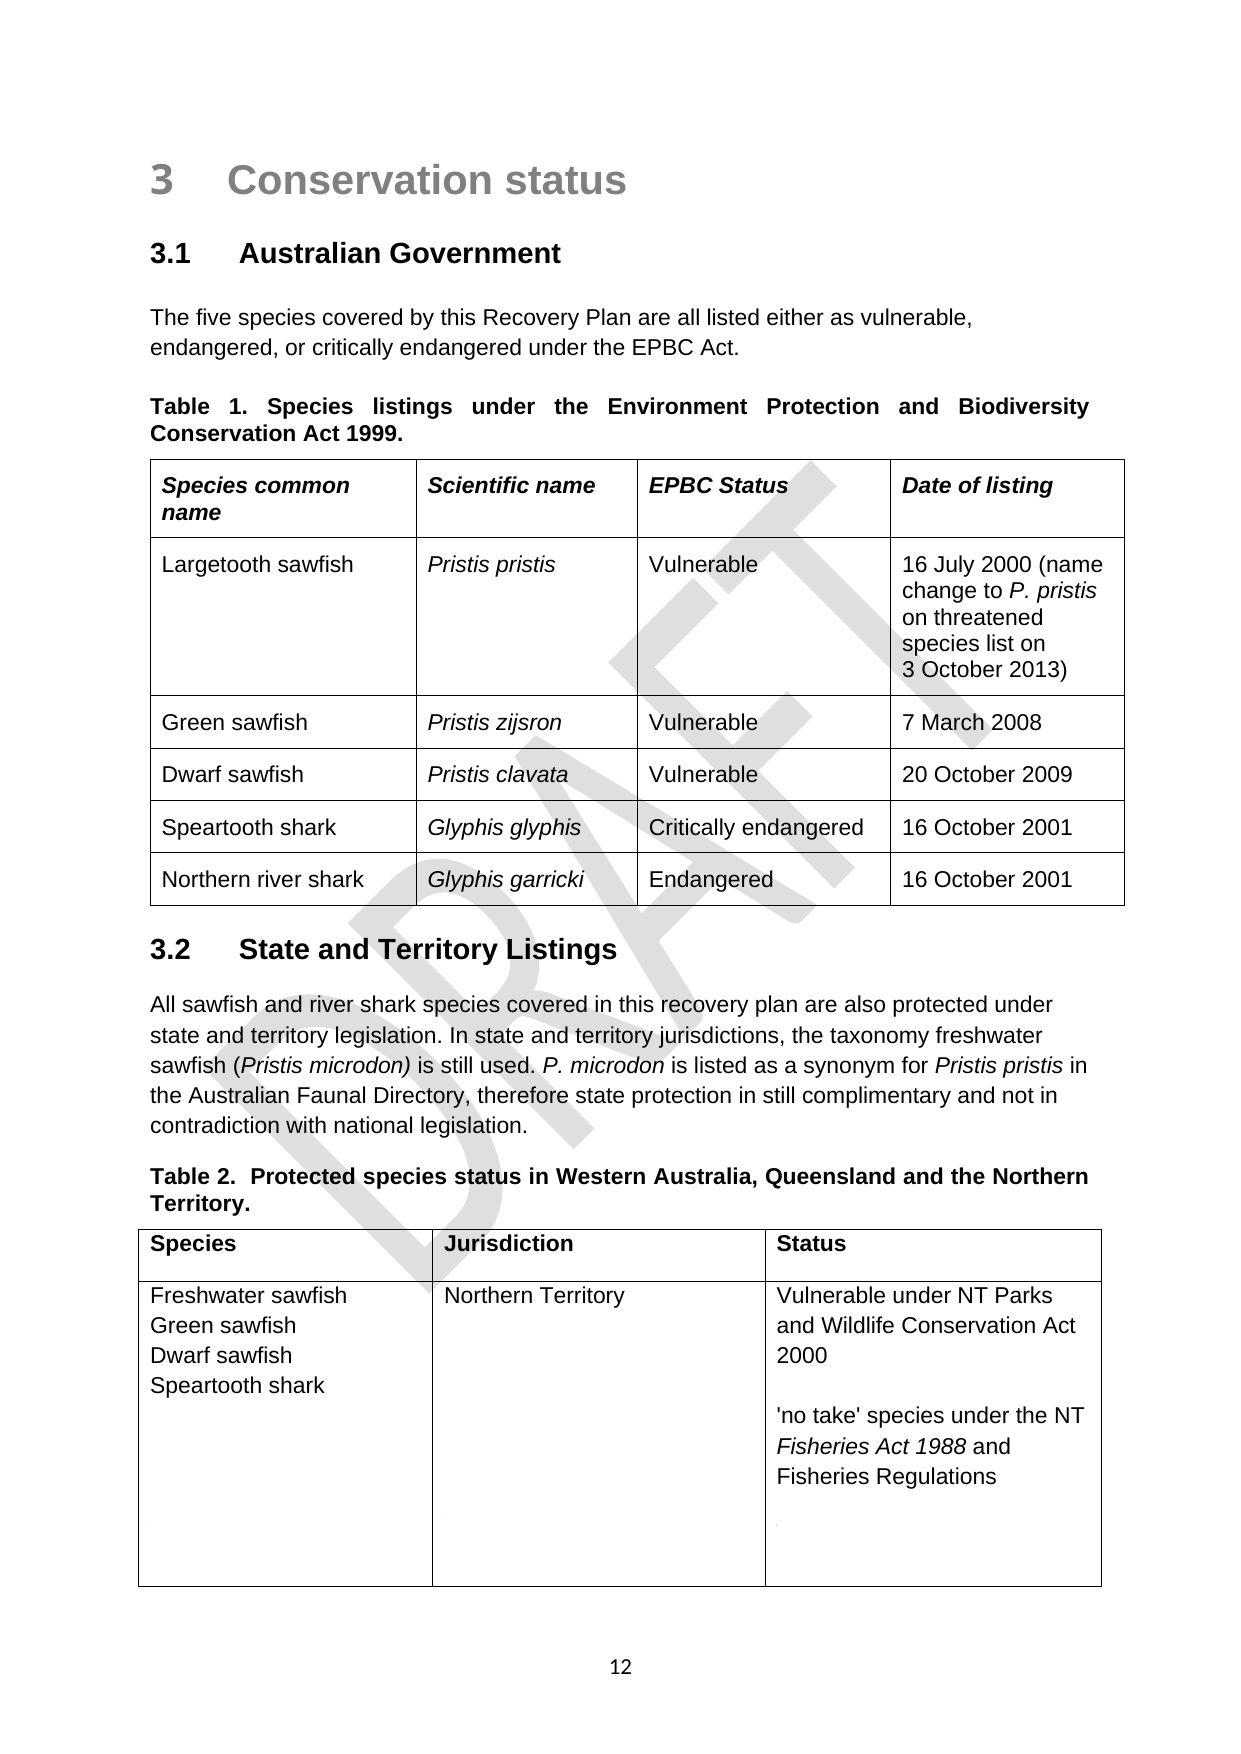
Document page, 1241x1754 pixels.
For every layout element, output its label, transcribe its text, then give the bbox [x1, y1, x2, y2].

table_cell Dwarf sawfish [151, 749, 416, 800]
table_cell Green sawfish [151, 696, 416, 747]
text Table 2. Protected species status in Western Australia, Queensland and the Northern Territory. [150, 1163, 1090, 1216]
table_cell 20 October 2009 [891, 749, 1124, 800]
text The five species covered by this Recovery Plan are all listed either as vulnerable, endangered, or critically endangered under the EPBC Act. [150, 304, 1090, 360]
table_cell Endangered [638, 853, 890, 905]
text All sawfish and river shark species covered in this recovery plan are also protected under state and territory legislation. In state and territory jurisdictions, the taxonomy freshwater sawfish (Pristis microdon) is still used. P. microdon is listed as a synonym for Pristis pristis in the Australian Faunal Directory, therefore state protection in still complimentary and not in contradiction with national legislation. [150, 991, 1090, 1139]
table_header Species common name [151, 460, 416, 537]
table_cell Northern river shark [151, 853, 416, 905]
text Table 1. Species listings under the Environment Protection and Biodiversity Conservation Act 1999. [150, 393, 1090, 446]
table_cell Critically endangered [638, 801, 890, 852]
subtitle Australian Government [150, 236, 1090, 269]
table_header Status [766, 1230, 1101, 1281]
table_cell 16 October 2001 [891, 801, 1124, 852]
table_cell Glyphis glyphis [417, 801, 637, 852]
table_cell Pristis clavata [417, 749, 637, 800]
table_header EPBC Status [638, 460, 890, 537]
table_header Species [139, 1230, 432, 1281]
table_header Scientific name [417, 460, 637, 537]
table_cell Speartooth shark [151, 801, 416, 852]
table_header Date of listing [891, 460, 1124, 537]
subtitle Conservation status [150, 150, 1090, 207]
table_cell Largetooth sawfish [151, 538, 416, 695]
table_cell 7 March 2008 [891, 696, 1124, 747]
table_cell 16 October 2001 [891, 853, 1124, 905]
table_header Jurisdiction [433, 1230, 765, 1281]
table_cell 16 July 2000 (name change to P. pristis on threatened species list on 3 October 2013) [891, 538, 1124, 695]
subtitle State and Territory Listings [150, 932, 1090, 966]
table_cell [139, 1282, 432, 1586]
table_cell Vulnerable [638, 749, 890, 800]
table_cell Glyphis garricki [417, 853, 637, 905]
table_cell Vulnerable [638, 538, 890, 695]
table_cell Pristis pristis [417, 538, 637, 695]
table_cell Pristis zijsron [417, 696, 637, 747]
table_cell Vulnerable [638, 696, 890, 747]
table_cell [433, 1282, 765, 1586]
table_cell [766, 1282, 1101, 1586]
